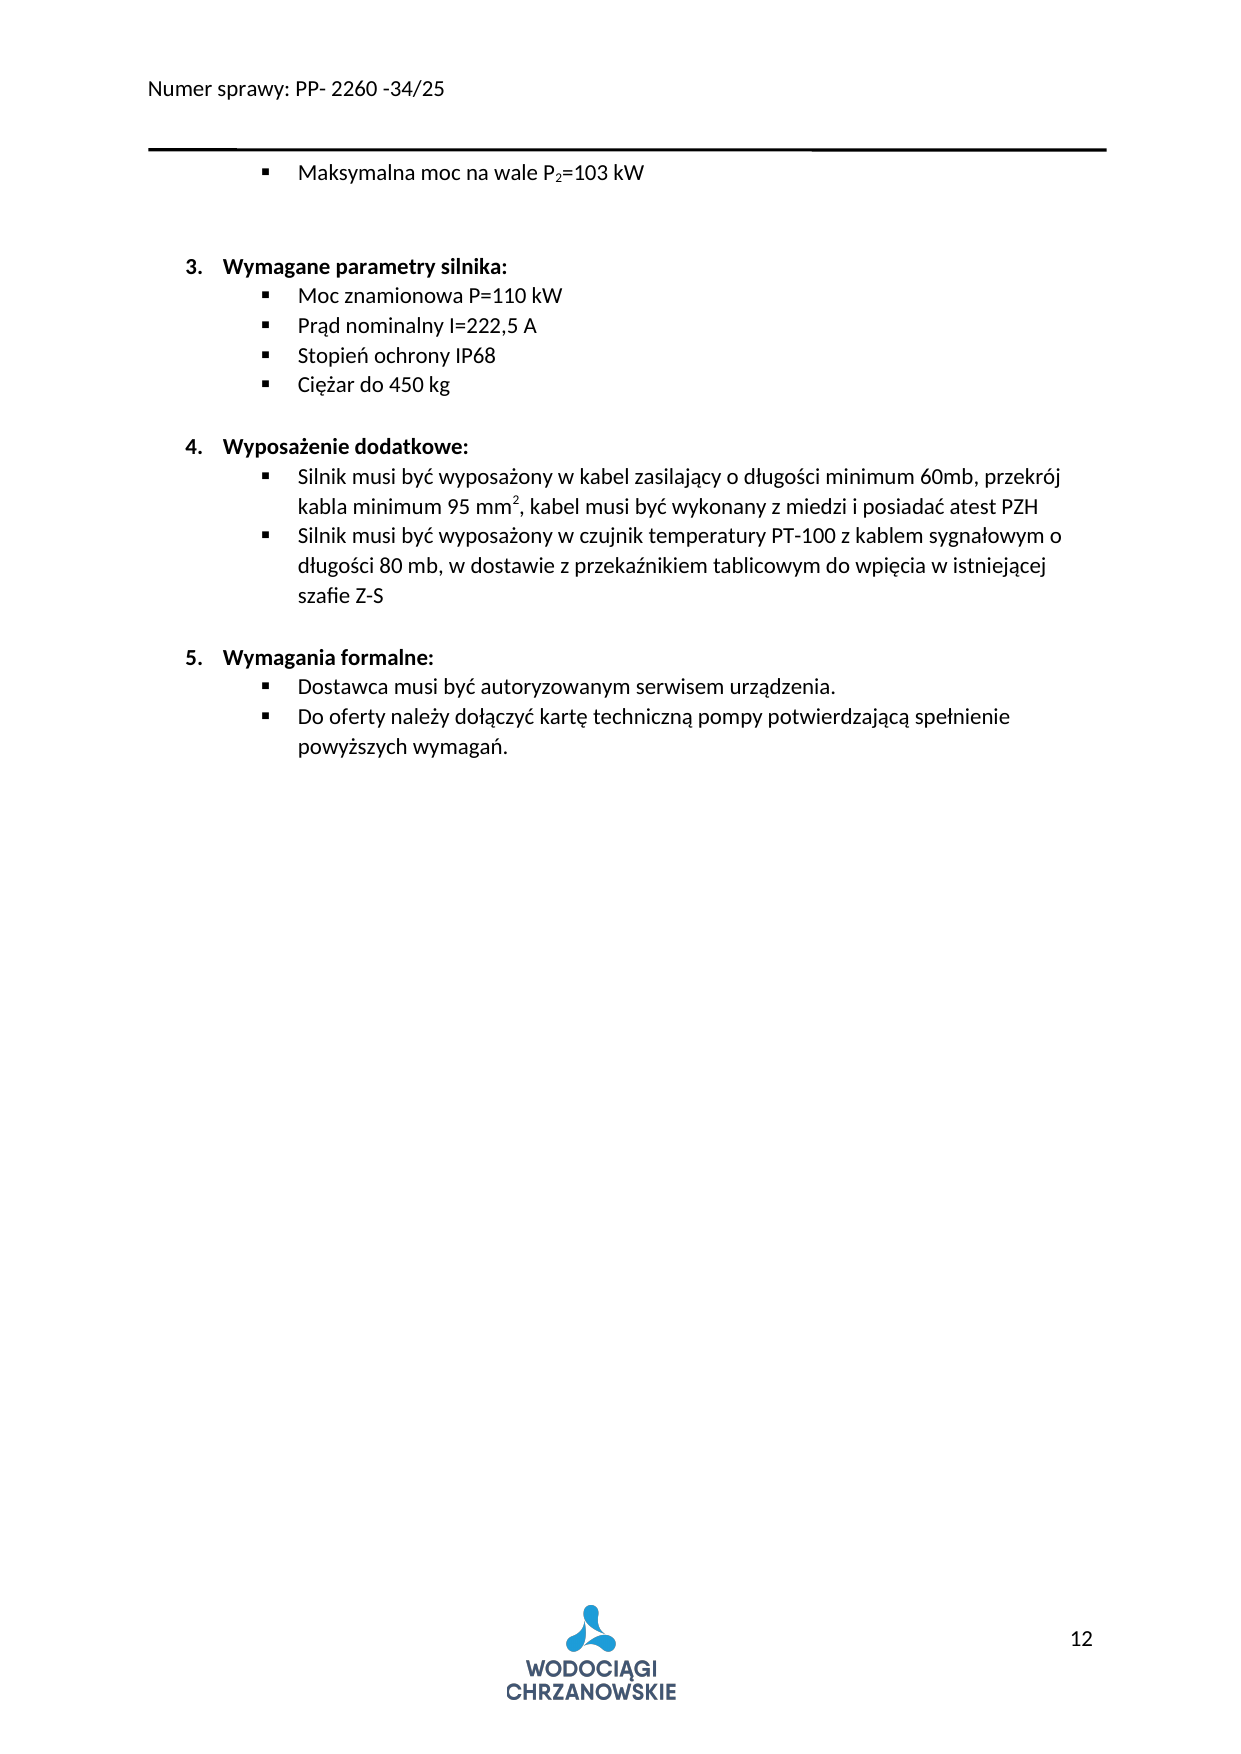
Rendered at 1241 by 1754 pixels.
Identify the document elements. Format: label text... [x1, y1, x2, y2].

list Ciężar do 450 kg [260, 371, 1093, 399]
list Maksymalna moc na wale P2=103 kW [260, 158, 1093, 186]
list Dostawca musi być autoryzowanym serwisem urządzenia. [260, 672, 1093, 701]
picture [507, 1605, 676, 1700]
list Do oferty należy dołączyć kartę techniczną pompy potwierdzającą spełnienie powyższych wymagań. [260, 702, 1093, 760]
list Wymagane parametry silnika: [185, 252, 1093, 280]
list Stopień ochrony IP68 [260, 341, 1093, 369]
list Wyposażenie dodatkowe: [185, 432, 1093, 461]
list Silnik musi być wyposażony w czujnik temperatury PT-100 z kablem sygnałowym o długości 80 mb, w dostawie z przekaźnikiem tablicowym do wpięcia w istniejącej szafie Z-S [260, 522, 1093, 609]
list Moc znamionowa P=110 kW [260, 282, 1093, 309]
list Prąd nominalny I=222,5 A [260, 311, 1093, 339]
list Wymagania formalne: [185, 643, 1093, 671]
list Silnik musi być wyposażony w kabel zasilający o długości minimum 60mb, przekrój kabla minimum 95 mm2, kabel musi być wykonany z miedzi i posiadać atest PZH [260, 462, 1093, 520]
